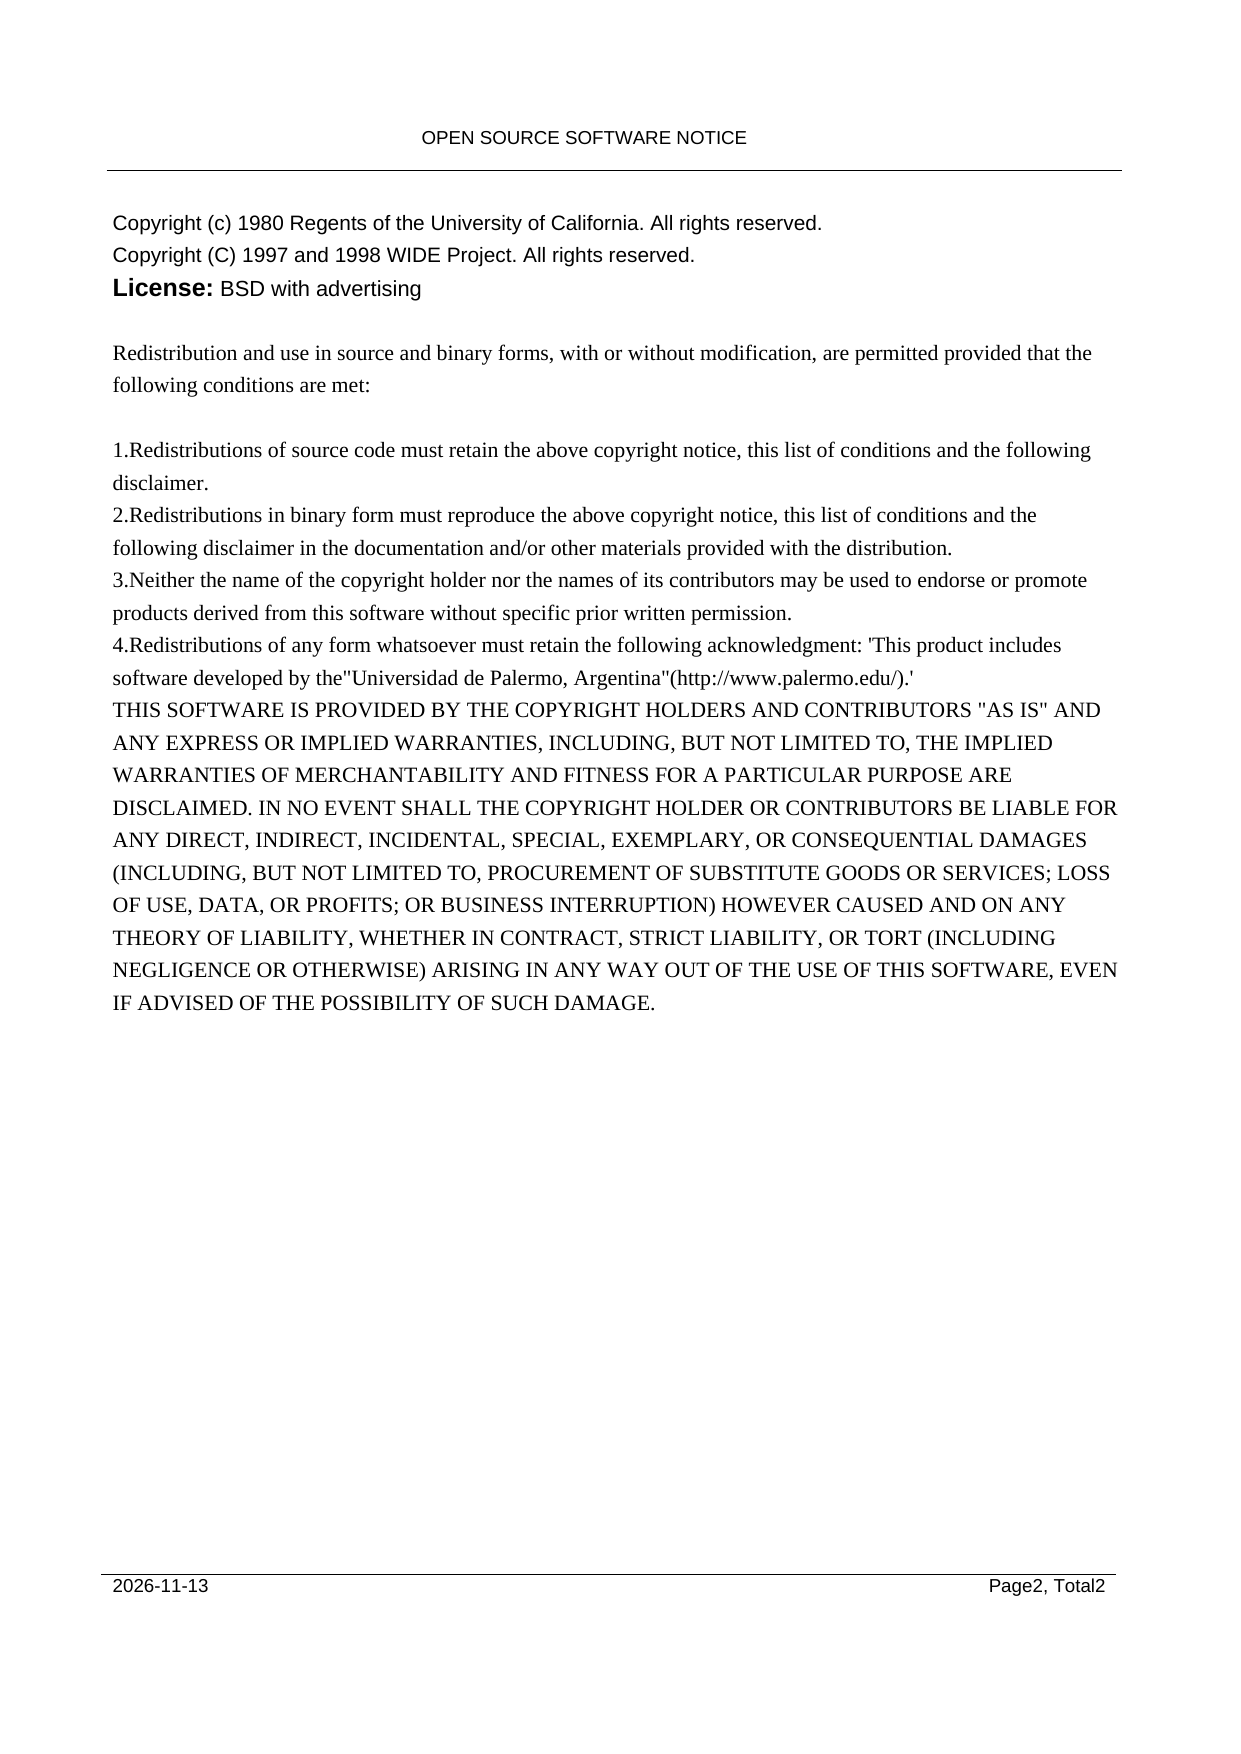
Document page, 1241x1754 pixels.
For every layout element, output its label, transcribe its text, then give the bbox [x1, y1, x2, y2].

text Copyright (C) 1997 and 1998 WIDE Project. All rights reserved. [112, 239, 1128, 271]
text Copyright (c) 1980 Regents of the University of California. All rights reserved. [112, 206, 1128, 239]
text License: BSD with advertising Redistribution and use in source and binary forms, with or without modification, are permitted provided that the following conditions are met: 1.Redistributions of source code must retain the above copyright notice, this list of conditions and the following disclaimer. 2.Redistributions in binary form must reproduce the above copyright notice, this list of conditions and the following disclaimer in the documentation and/or other materials provided with the distribution. 3.Neither the name of the copyright holder nor the names of its contributors may be used to endorse or promote products derived from this software without specific prior written permission. 4.Redistributions of any form whatsoever must retain the following acknowledgment: 'This product includes software developed by the"Universidad de Palermo, Argentina"(http://www.palermo.edu/).' THIS SOFTWARE IS PROVIDED BY THE COPYRIGHT HOLDERS AND CONTRIBUTORS "AS IS" AND ANY EXPRESS OR IMPLIED WARRANTIES, INCLUDING, BUT NOT LIMITED TO, THE IMPLIED WARRANTIES OF MERCHANTABILITY AND FITNESS FOR A PARTICULAR PURPOSE ARE DISCLAIMED. IN NO EVENT SHALL THE COPYRIGHT HOLDER OR CONTRIBUTORS BE LIABLE FOR ANY DIRECT, INDIRECT, INCIDENTAL, SPECIAL, EXEMPLARY, OR CONSEQUENTIAL DAMAGES (INCLUDING, BUT NOT LIMITED TO, PROCUREMENT OF SUBSTITUTE GOODS OR SERVICES; LOSS OF USE, DATA, OR PROFITS; OR BUSINESS INTERRUPTION) HOWEVER CAUSED AND ON ANY THEORY OF LIABILITY, WHETHER IN CONTRACT, STRICT LIABILITY, OR TORT (INCLUDING NEGLIGENCE OR OTHERWISE) ARISING IN ANY WAY OUT OF THE USE OF THIS SOFTWARE, EVEN IF ADVISED OF THE POSSIBILITY OF SUCH DAMAGE. [112, 271, 1128, 1019]
